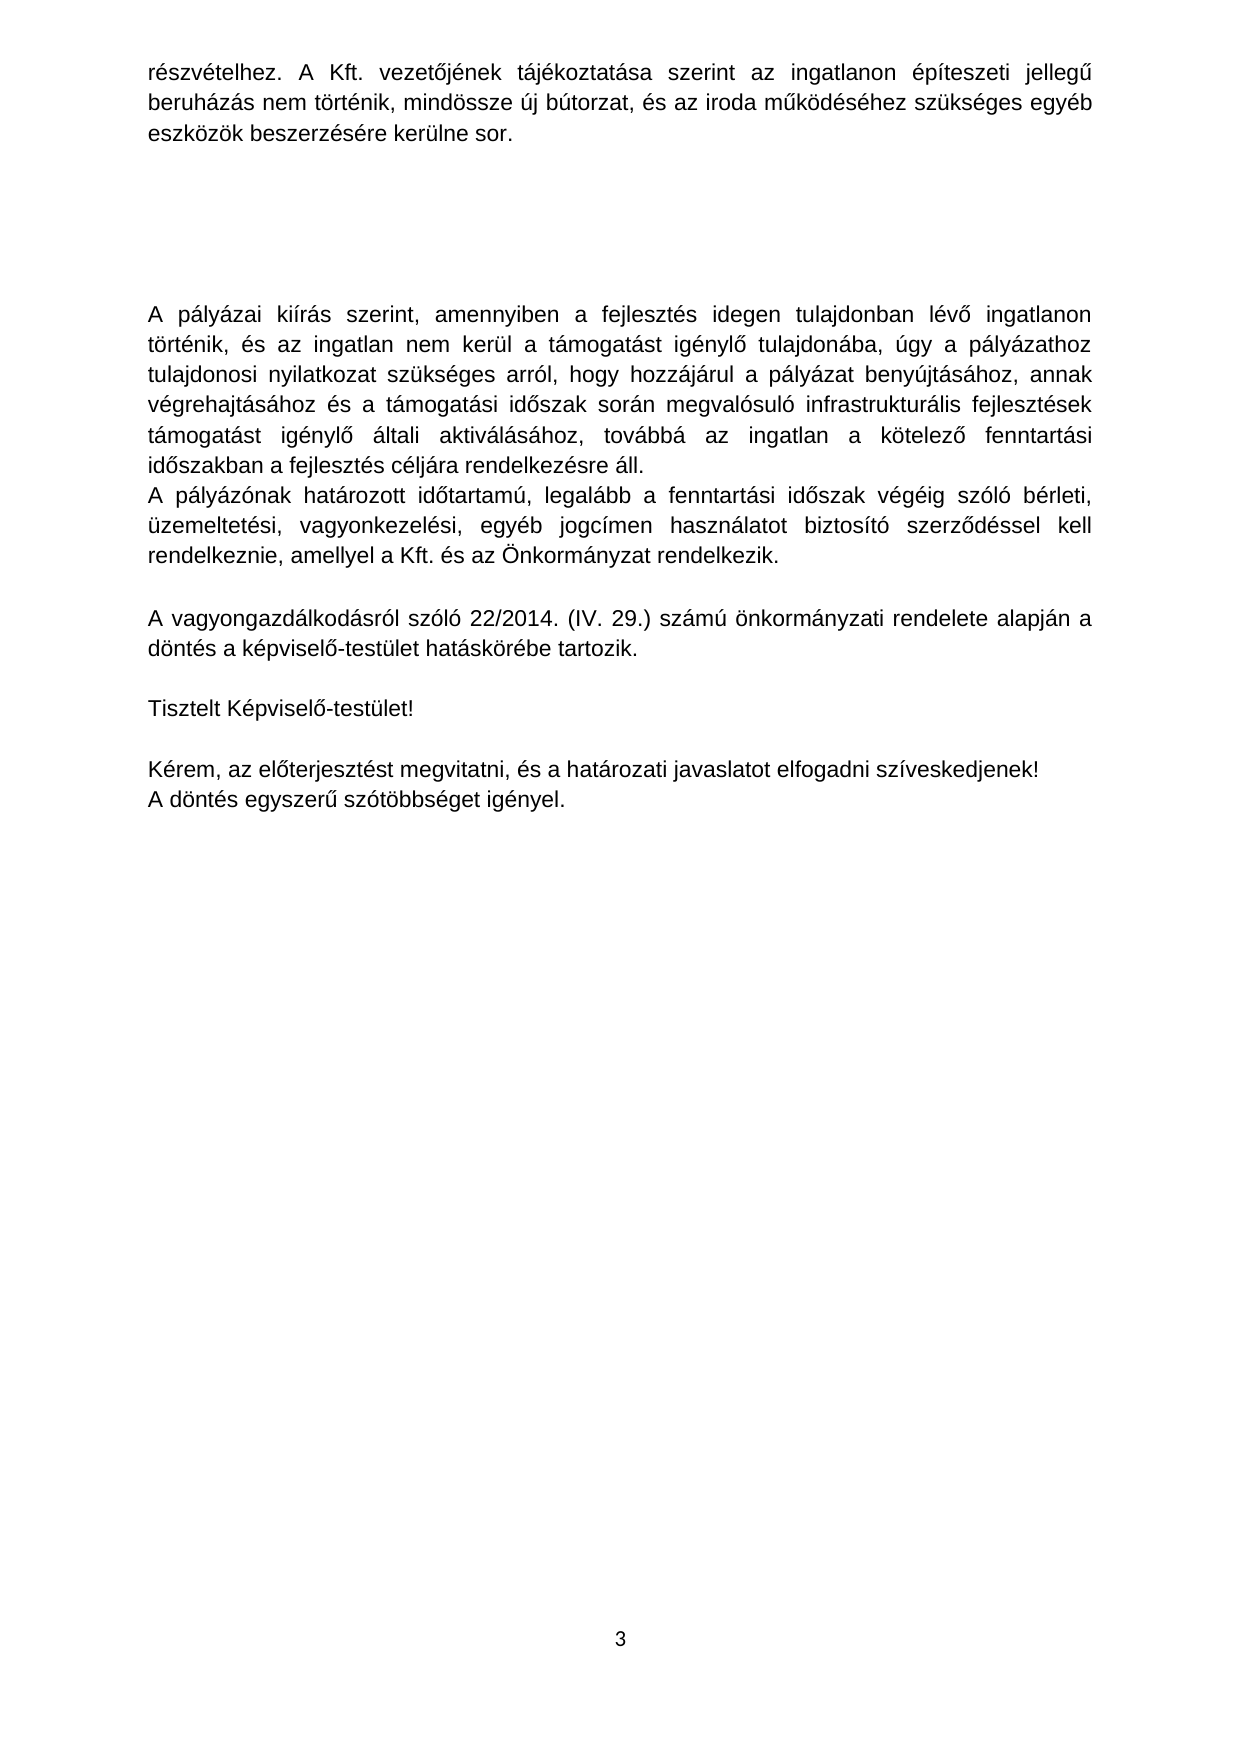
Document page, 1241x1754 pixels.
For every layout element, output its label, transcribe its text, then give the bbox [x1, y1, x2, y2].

text Tisztelt Képviselő-testület! [148, 695, 1093, 722]
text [148, 59, 1093, 146]
text A pályázónak határozott időtartamú, legalább a fenntartási időszak végéig szóló bérleti, üzemeltetési, vagyonkezelési, egyéb jogcímen használatot biztosító szerződéssel kell rendelkeznie, amellyel a Kft. és az Önkormányzat rendelkezik. [148, 482, 1093, 569]
text A vagyongazdálkodásról szóló 22/2014. (IV. 29.) számú önkormányzati rendelete alapján a döntés a képviselő-testület hatáskörébe tartozik. [148, 605, 1093, 661]
text Kérem, az előterjesztést megvitatni, és a határozati javaslatot elfogadni szíveskedjenek! [148, 756, 1093, 782]
text A döntés egyszerű szótöbbséget igényel. [148, 786, 1093, 812]
text A pályázai kiírás szerint, amennyiben a fejlesztés idegen tulajdonban lévő ingatlanon történik, és az ingatlan nem kerül a támogatást igénylő tulajdonába, úgy a pályázathoz tulajdonosi nyilatkozat szükséges arról, hogy hozzájárul a pályázat benyújtásához, annak végrehajtásához és a támogatási időszak során megvalósuló infrastrukturális fejlesztések támogatást igénylő általi aktiválásához, továbbá az ingatlan a kötelező fenntartási időszakban a fejlesztés céljára rendelkezésre áll. [148, 301, 1093, 478]
